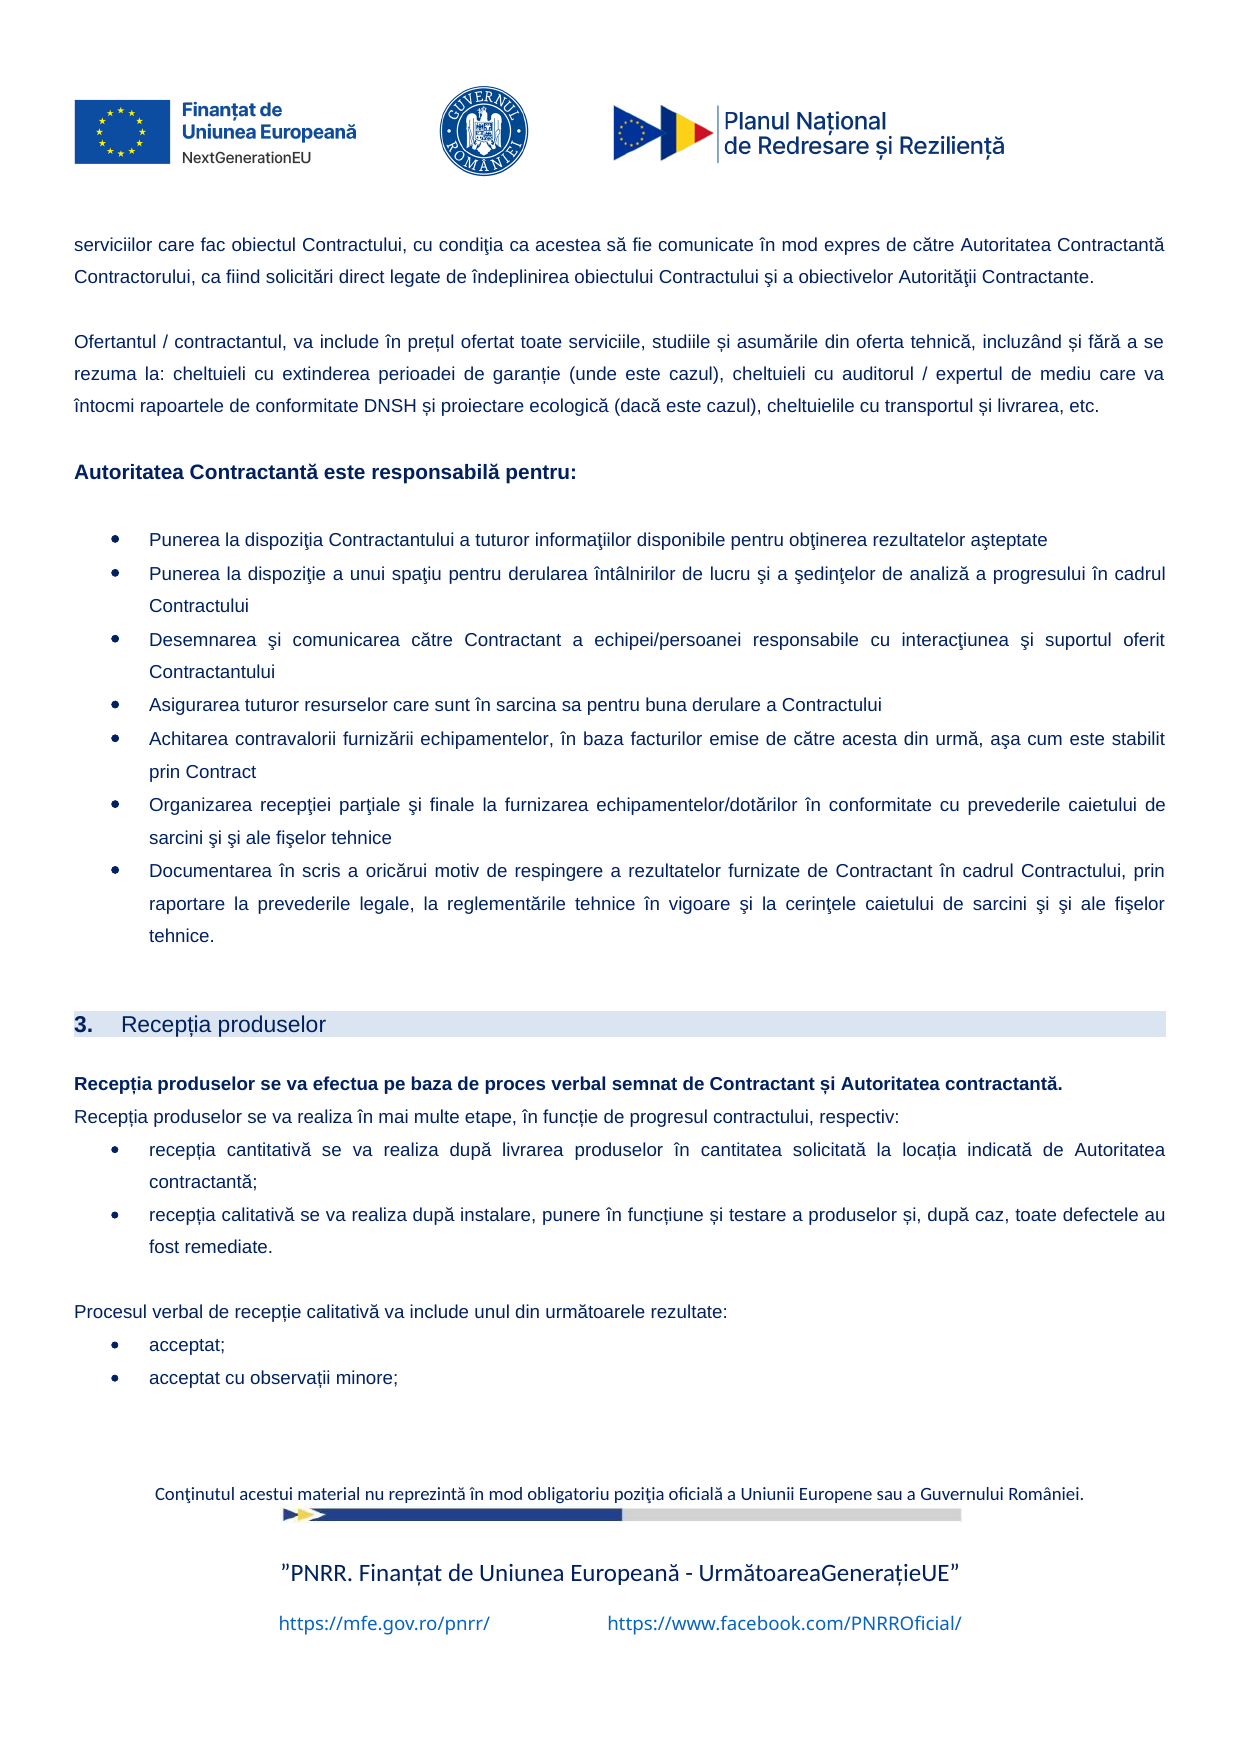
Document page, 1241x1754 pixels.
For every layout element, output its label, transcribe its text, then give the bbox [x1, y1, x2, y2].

picture [36, 75, 1012, 191]
list Recepția produselor [74, 1011, 1166, 1037]
list Documentarea în scris a oricărui motiv de respingere a rezultatelor furnizate de Contractant în cadrul Contractului, prin raportare la prevederile legale, la reglementările tehnice în vigoare şi la cerinţele caietului de sarcini şi şi ale fişelor tehnice. [111, 860, 1166, 946]
text Recepția produselor se va efectua pe baza de proces verbal semnat de Contractant și Autoritatea contractantă. [74, 1073, 1166, 1095]
picture [277, 1504, 963, 1524]
list recepția calitativă se va realiza după instalare, punere în funcțiune și testare a produselor și, după caz, toate defectele au fost remediate. [111, 1204, 1166, 1258]
list Punerea la dispoziţia Contractantului a tuturor informaţiilor disponibile pentru obţinerea rezultatelor aşteptate [111, 529, 1166, 551]
list acceptat cu observații minore; [111, 1367, 1166, 1389]
text Autoritatea Contractantă este responsabilă pentru: [74, 460, 1166, 484]
list Organizarea recepţiei parţiale şi finale la furnizarea echipamentelor/dotărilor în conformitate cu prevederile caietului de sarcini şi şi ale fişelor tehnice [111, 794, 1166, 848]
list Achitarea contravalorii furnizării echipamentelor, în baza facturilor emise de către acesta din urmă, aşa cum este stabilit prin Contract [111, 728, 1166, 782]
text Procesul verbal de recepție calitativă va include unul din următoarele rezultate: [74, 1301, 1166, 1322]
list Desemnarea şi comunicarea către Contractant a echipei/persoanei responsabile cu interacţiunea şi suportul oferit Contractantului [111, 628, 1166, 683]
text Recepția produselor se va realiza în mai multe etape, în funcție de progresul contractului, respectiv: [74, 1106, 1166, 1127]
list Punerea la dispoziţie a unui spaţiu pentru derularea întâlnirilor de lucru şi a şedinţelor de analiză a progresului în cadrul Contractului [111, 562, 1166, 617]
list recepția cantitativă se va realiza după livrarea produselor în cantitatea solicitată la locația indicată de Autoritatea contractantă; [111, 1138, 1166, 1192]
text Ofertantul / contractantul, va include în prețul ofertat toate serviciile, studiile și asumările din oferta tehnică, incluzând și fără a se rezuma la: cheltuieli cu extinderea perioadei de garanție (unde este cazul), cheltuieli cu auditorul / expertul de mediu care va întocmi rapoartele de conformitate DNSH și proiectare ecologică (dacă este cazul), cheltuielile cu transportul și livrarea, etc. [74, 331, 1166, 417]
list Asigurarea tuturor resurselor care sunt în sarcina sa pentru buna derulare a Contractului [111, 694, 1166, 716]
list acceptat; [111, 1334, 1166, 1356]
